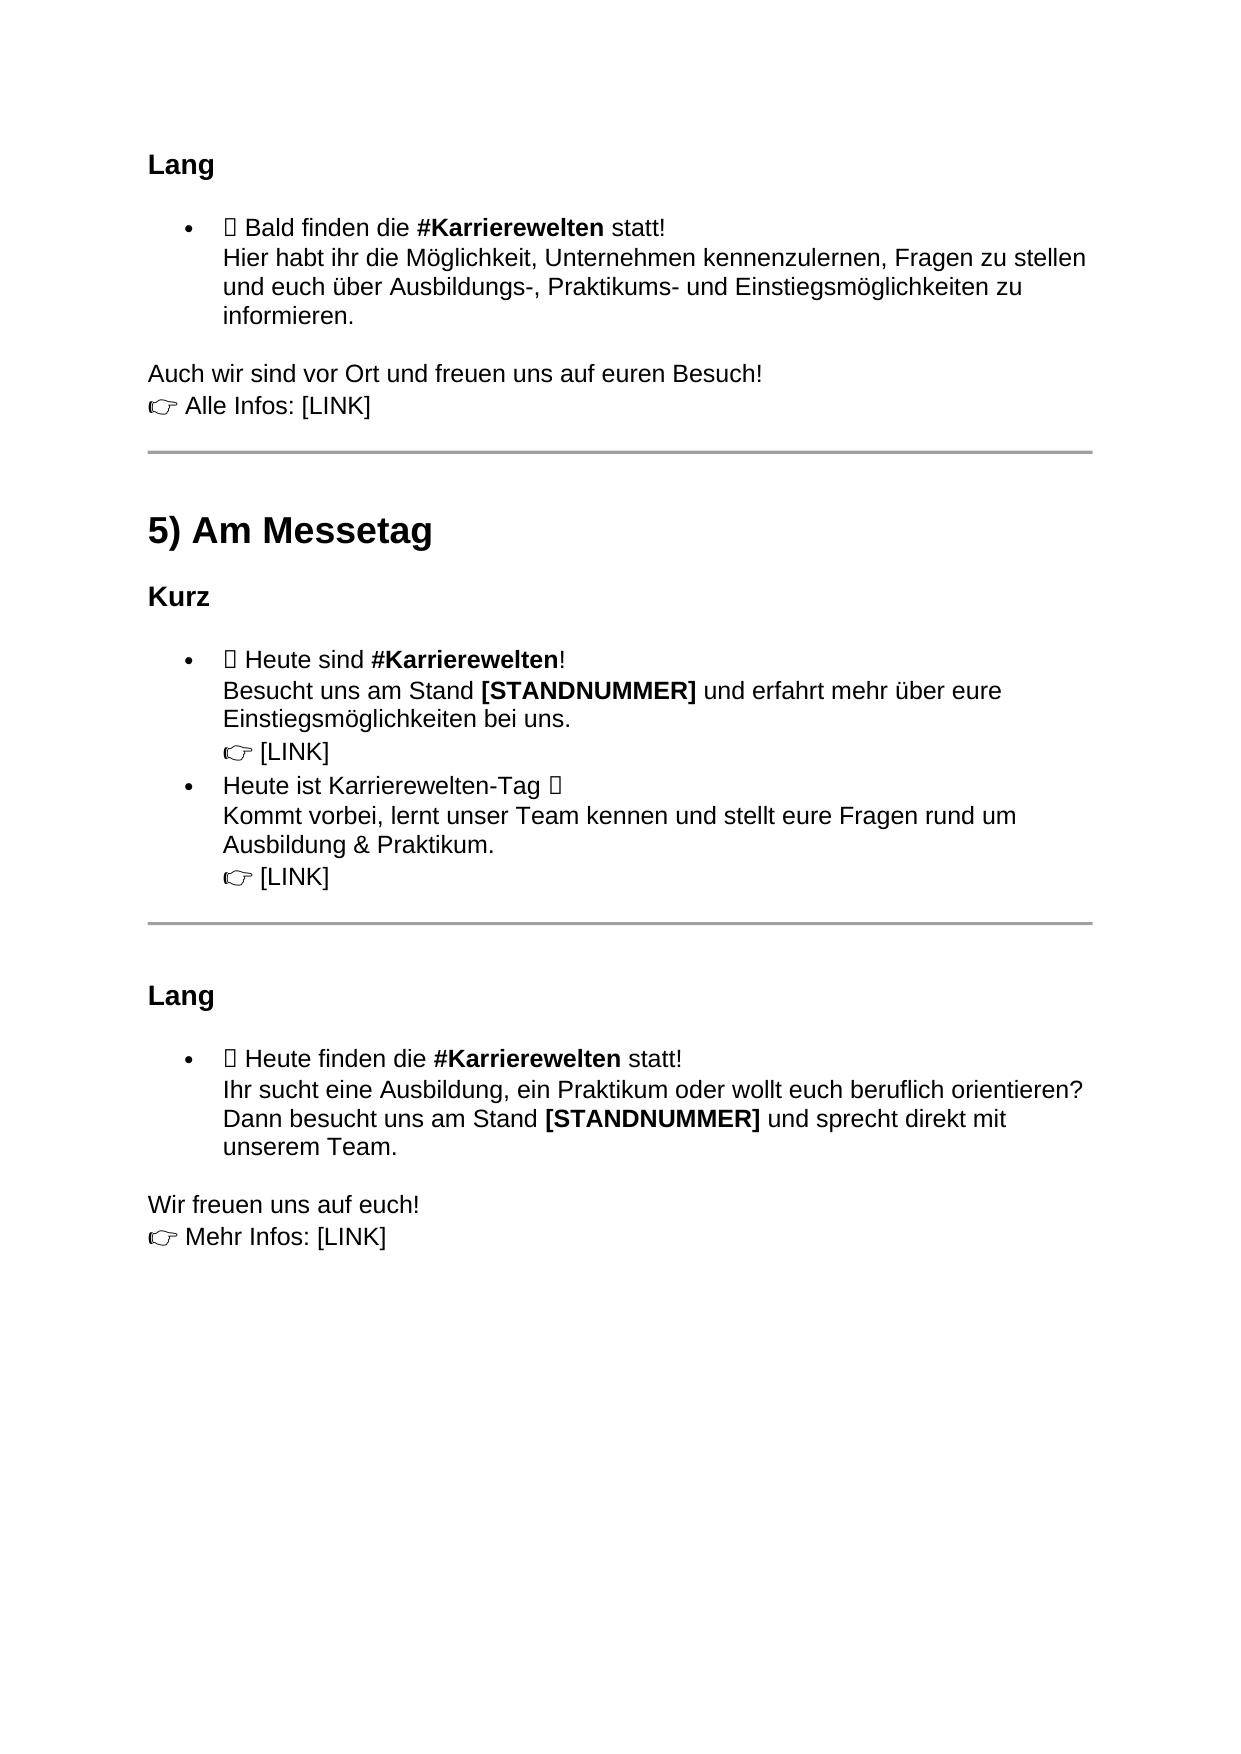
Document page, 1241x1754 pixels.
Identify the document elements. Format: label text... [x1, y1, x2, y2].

text Auch wir sind vor Ort und freuen uns auf euren Besuch! 👉 Alle Infos: [LINK] [148, 359, 1093, 421]
list 🎉 Bald finden die #Karrierewelten statt! Hier habt ihr die Möglichkeit, Unternehmen kennenzulernen, Fragen zu stellen und euch über Ausbildungs-, Praktikums- und Einstiegsmöglichkeiten zu informieren. [185, 209, 1093, 329]
list 🎉 Heute sind #Karrierewelten! Besucht uns am Stand [STANDNUMMER] und erfahrt mehr über eure Einstiegsmöglichkeiten bei uns. 👉 [LINK] [185, 642, 1093, 767]
text Lang [148, 148, 1093, 180]
list Heute ist Karrierewelten-Tag 🙌 Kommt vorbei, lernt unser Team kennen und stellt eure Fragen rund um Ausbildung & Praktikum. 👉 [LINK] [185, 767, 1093, 893]
list 🎉 Heute finden die #Karrierewelten statt! Ihr sucht eine Ausbildung, ein Praktikum oder wollt euch beruflich orientieren? Dann besucht uns am Stand [STANDNUMMER] und sprecht direkt mit unserem Team. [185, 1041, 1093, 1161]
text 5) Am Messetag [148, 508, 1093, 551]
text Lang [148, 979, 1093, 1012]
text Wir freuen uns auf euch! 👉 Mehr Infos: [LINK] [148, 1190, 1093, 1253]
text Kurz [148, 580, 1093, 612]
